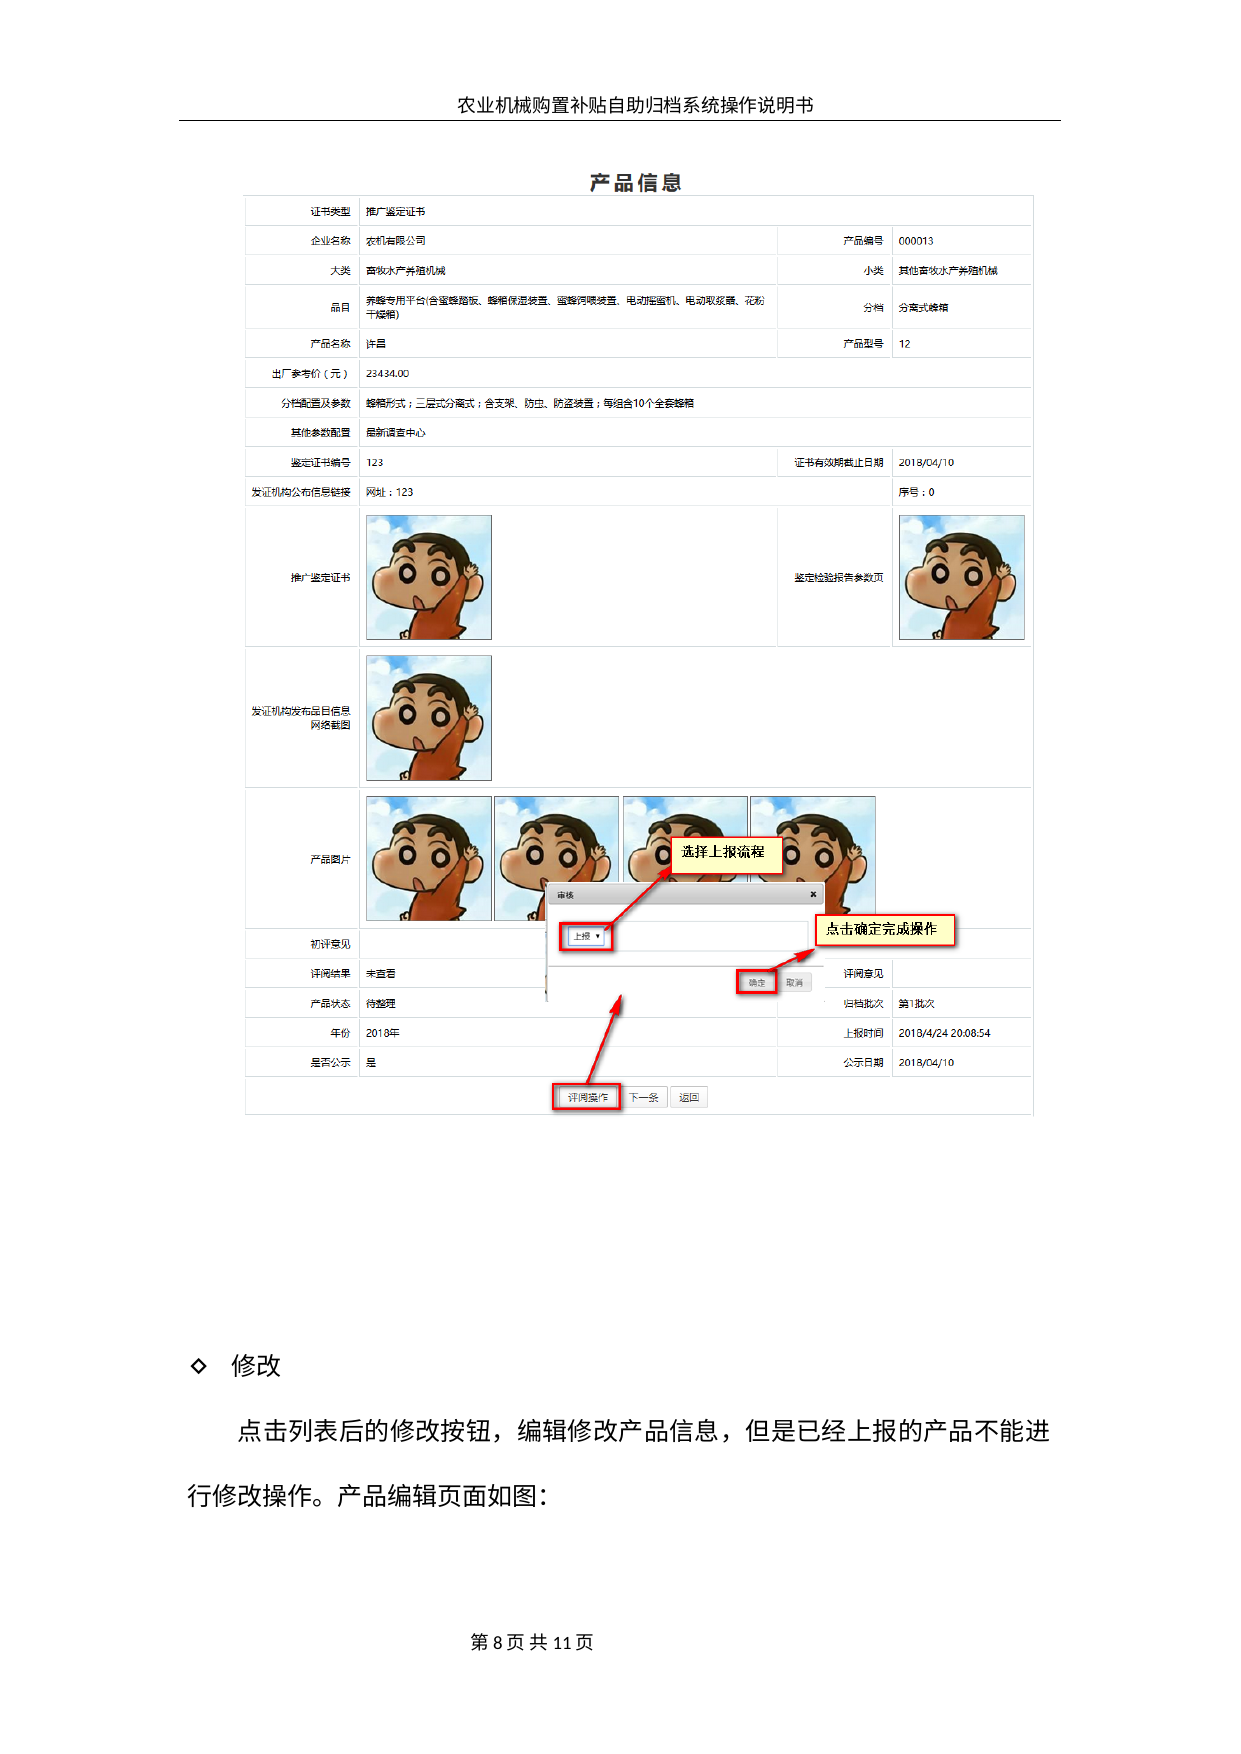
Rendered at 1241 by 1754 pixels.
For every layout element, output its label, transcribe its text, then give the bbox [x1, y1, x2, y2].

list 修改 [187, 1332, 1053, 1397]
picture [231, 162, 1053, 1126]
text 点击列表后的修改按钮，编辑修改产品信息，但是已经上报的产品不能进行修改操作。产品编辑页面如图： [187, 1397, 1053, 1527]
